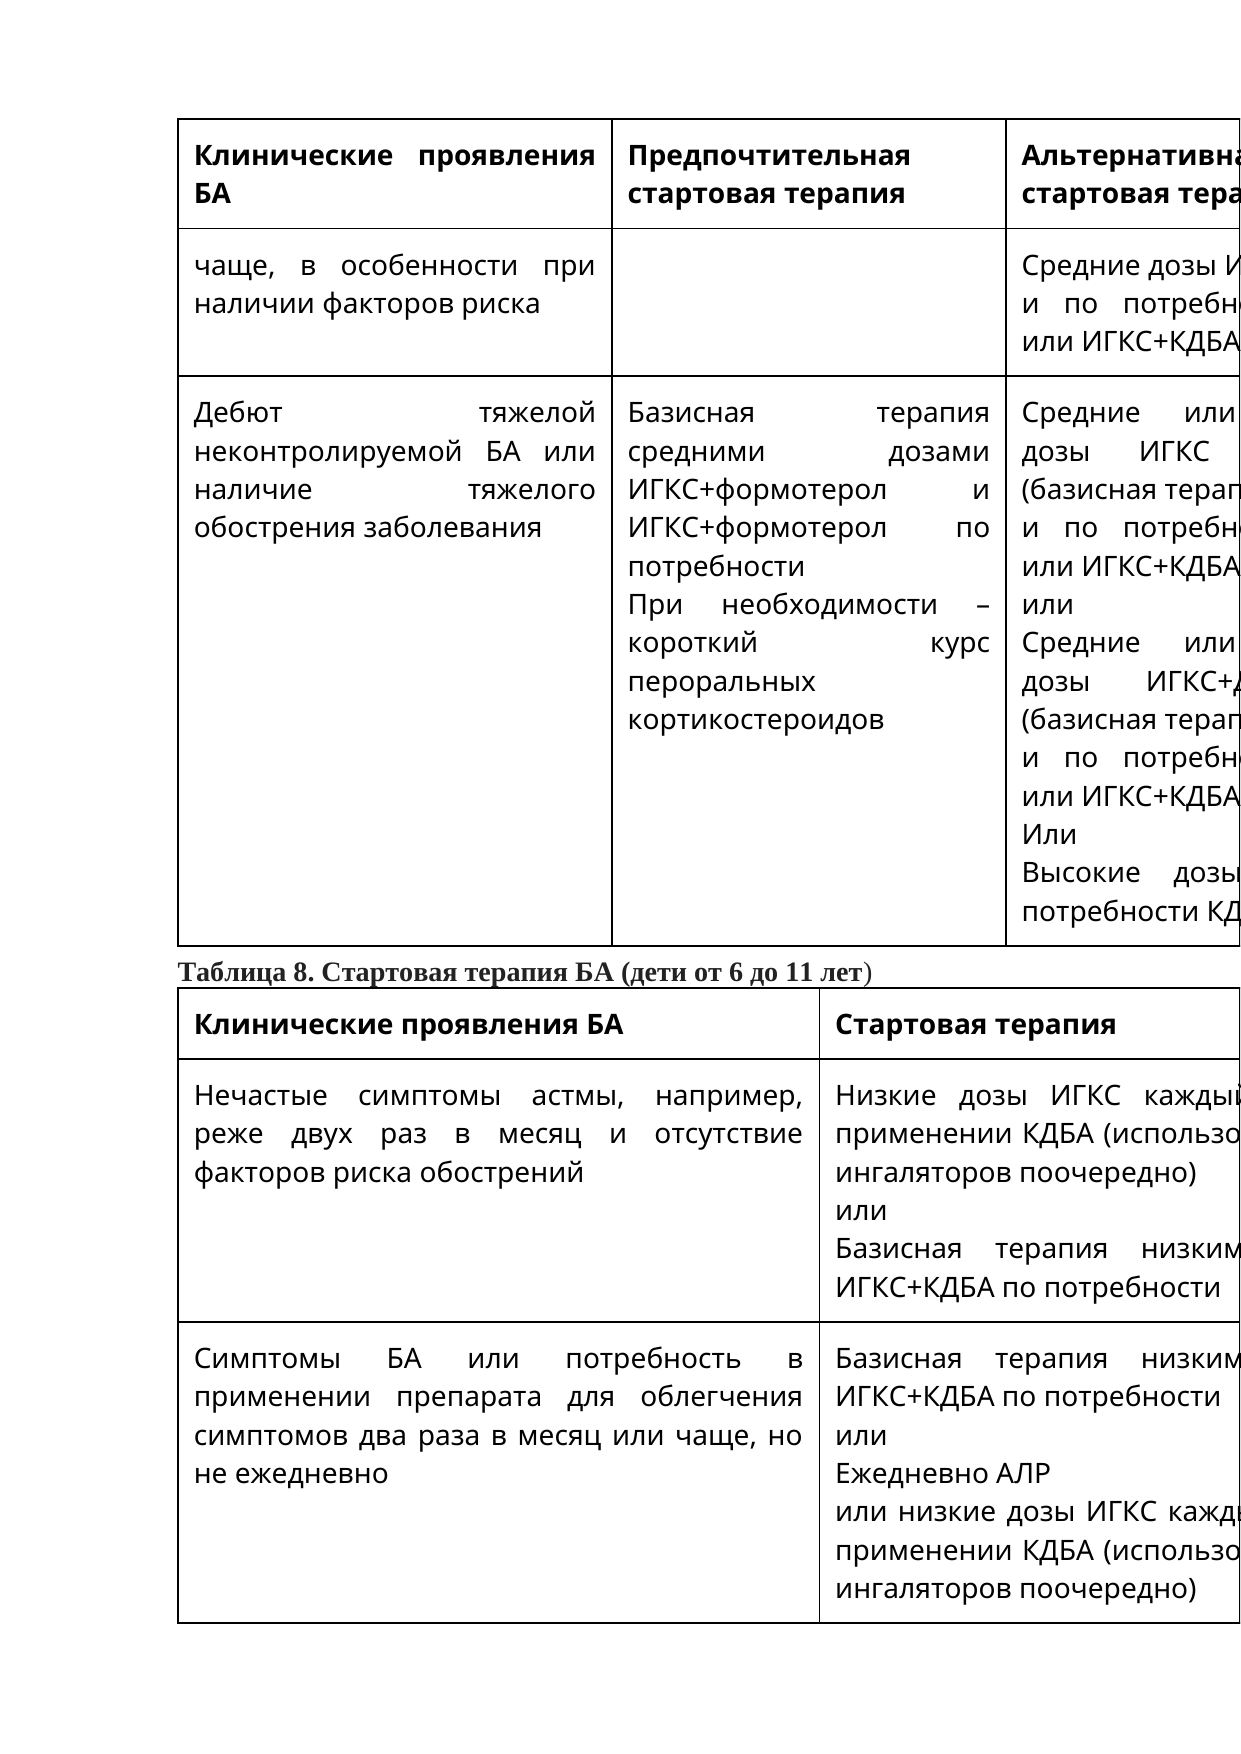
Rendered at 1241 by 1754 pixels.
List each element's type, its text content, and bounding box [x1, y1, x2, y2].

table_header Клинические проявления БА [179, 120, 611, 228]
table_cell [613, 229, 1005, 375]
table_cell Базисная терапия низкими дозами ИГКС+КДБА по потребности или Ежедневно АЛР или низкие дозы ИГКС каждый раз при применении КДБА (использование двух ингаляторов поочередно) [820, 1323, 1239, 1622]
table_cell Нечастые симптомы астмы, например, реже двух раз в месяц и отсутствие факторов риска обострений [179, 1060, 819, 1321]
table_cell Средние или высокие дозы ИГКС + ДДБА (базисная терапия) и по потребности КДБА или ИГКС+КДБА или Средние или высокие дозы ИГКС+ДДБА+ДДАХ (базисная терапия) и по потребности КДБА или ИГКС+КДБА Или Высокие дозы ИГКС+по потребности КДБА [1007, 377, 1239, 945]
table_cell Дебют тяжелой неконтролируемой БА или наличие тяжелого обострения заболевания [179, 377, 611, 945]
table_cell Базисная терапия средними дозами ИГКС+формотерол и ИГКС+формотерол по потребности При необходимости – короткий курс пероральных кортикостероидов [613, 377, 1005, 945]
table_cell Низкие дозы ИГКС каждый раз при применении КДБА (использование двух ингаляторов поочередно) или Базисная терапия низкими дозами ИГКС+КДБА по потребности [820, 1060, 1239, 1321]
table_header Предпочтительная стартовая терапия [613, 120, 1005, 228]
table_header Альтернативная стартовая терапия [1007, 120, 1239, 228]
table_header Стартовая терапия [820, 989, 1239, 1058]
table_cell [1007, 229, 1239, 375]
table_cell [179, 229, 611, 375]
text Таблица 8. Стартовая терапия БА (дети от 6 до 11 лет) [177, 947, 1152, 987]
table_cell Симптомы БА или потребность в применении препарата для облегчения симптомов два раза в месяц или чаще, но не ежедневно [179, 1323, 819, 1622]
table_header Клинические проявления БА [179, 989, 819, 1058]
